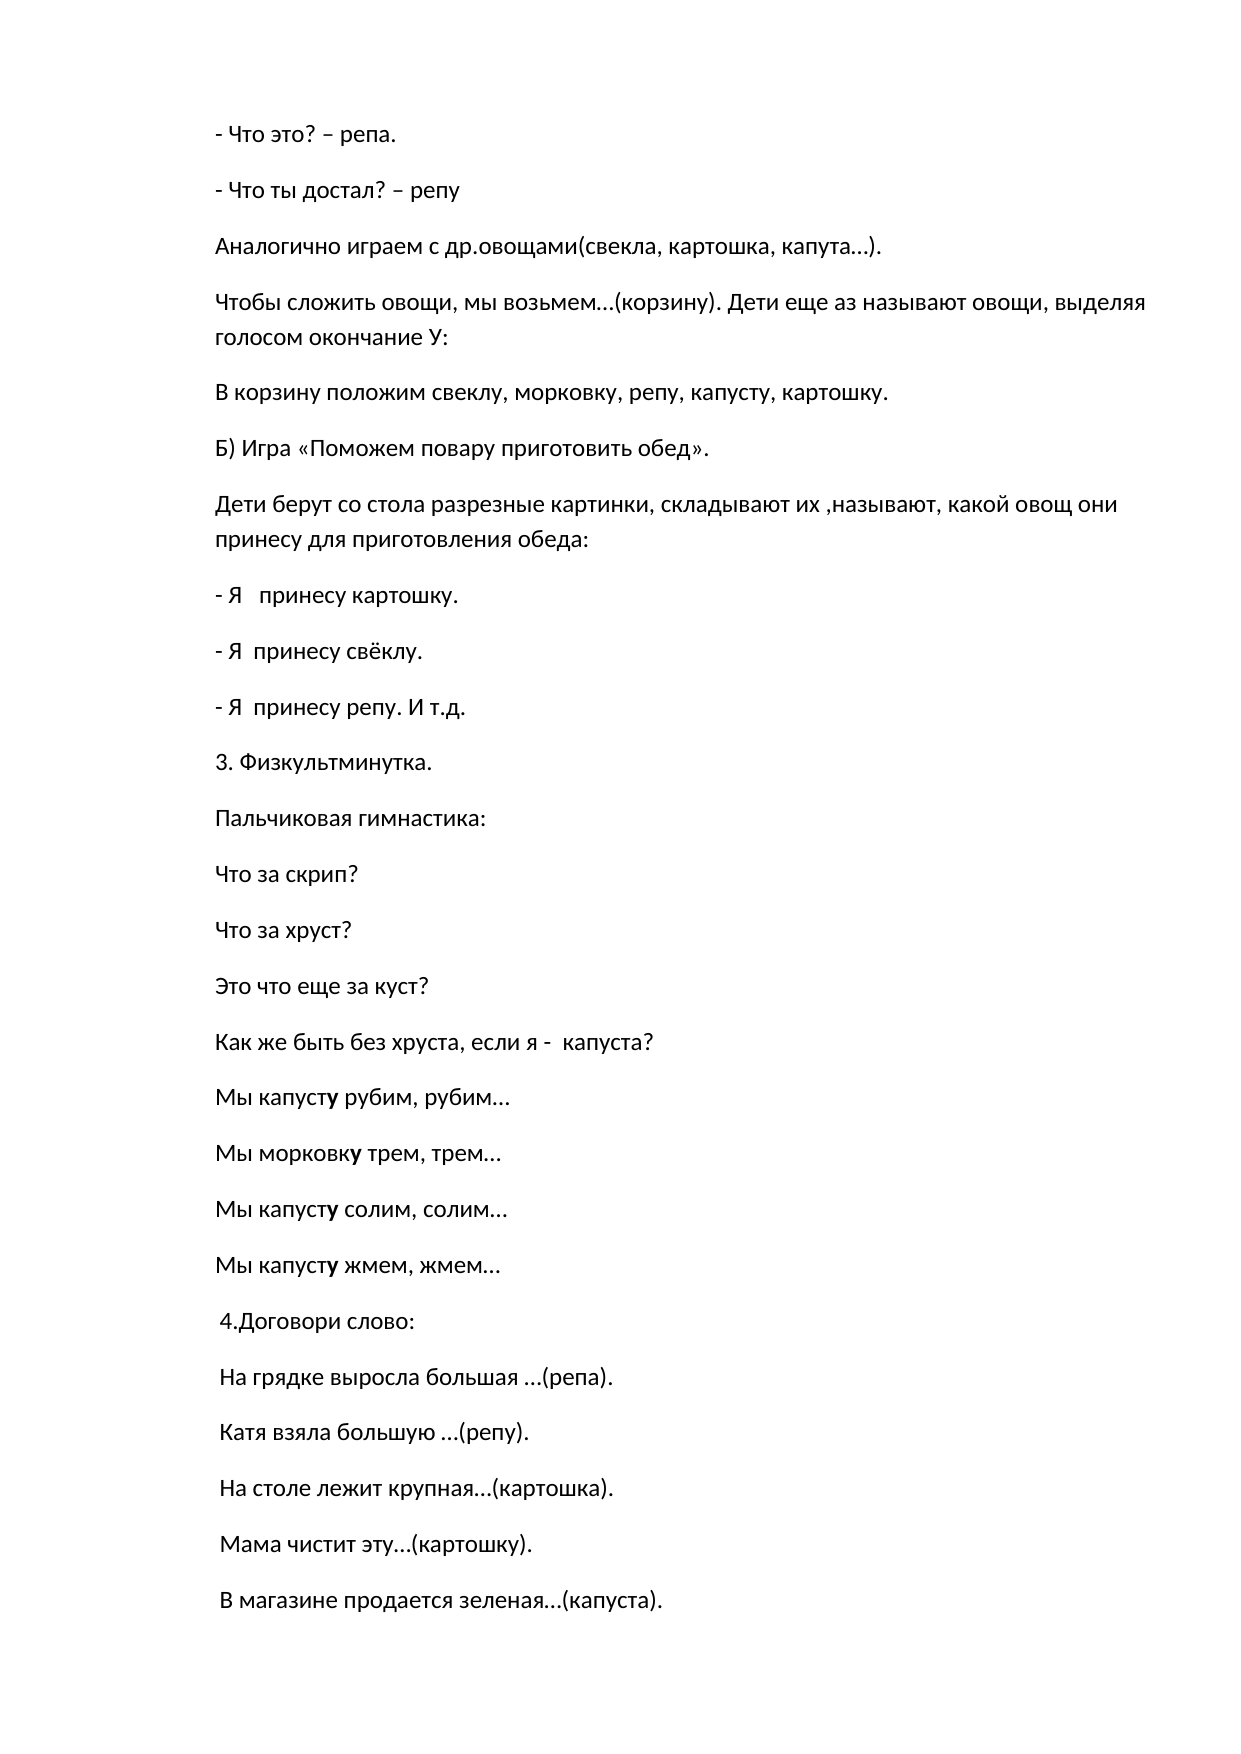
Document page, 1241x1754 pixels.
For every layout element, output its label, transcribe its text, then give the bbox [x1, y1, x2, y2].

text - Я принесу репу. И т.д. [215, 691, 1152, 721]
text В корзину положим свеклу, морковку, репу, капусту, картошку. [215, 376, 1152, 407]
text 4.Договори слово: [219, 1305, 1152, 1335]
text В магазине продается зеленая…(капуста). [219, 1584, 1152, 1614]
text Мама чистит эту…(картошку). [219, 1528, 1152, 1559]
text - Что ты достал? – репу [215, 174, 1152, 204]
text Пальчиковая гимнастика: [215, 802, 1152, 833]
text - Я принесу свёклу. [215, 635, 1152, 665]
text - Что это? – репа. [215, 118, 1152, 149]
text Дети берут со стола разрезные картинки, складывают их ,называют, какой овощ они принесу для приготовления обеда: [215, 488, 1152, 554]
text Аналогично играем с др.овощами(свекла, картошка, капута…). [215, 230, 1152, 260]
text Мы капусту жмем, жмем… [215, 1249, 1152, 1279]
text На грядке выросла большая …(репа). [219, 1361, 1152, 1391]
text Мы морковку трем, трем… [215, 1137, 1152, 1168]
text Мы капусту солим, солим… [215, 1193, 1152, 1224]
text 3. Физкультминутка. [215, 746, 1152, 777]
text Это что еще за куст? [215, 970, 1152, 1000]
text Как же быть без хруста, если я - капуста? [215, 1026, 1152, 1056]
text Чтобы сложить овощи, мы возьмем…(корзину). Дети еще аз называют овощи, выделяя голосом окончание У: [215, 286, 1152, 351]
text На столе лежит крупная…(картошка). [219, 1472, 1152, 1503]
text Что за скрип? [215, 858, 1152, 889]
text Б) Игра «Поможем повару приготовить обед». [215, 432, 1152, 463]
text Катя взяла большую …(репу). [219, 1416, 1152, 1447]
text Мы капусту рубим, рубим… [215, 1081, 1152, 1112]
text - Я принесу картошку. [215, 579, 1152, 609]
text Что за хруст? [215, 914, 1152, 944]
